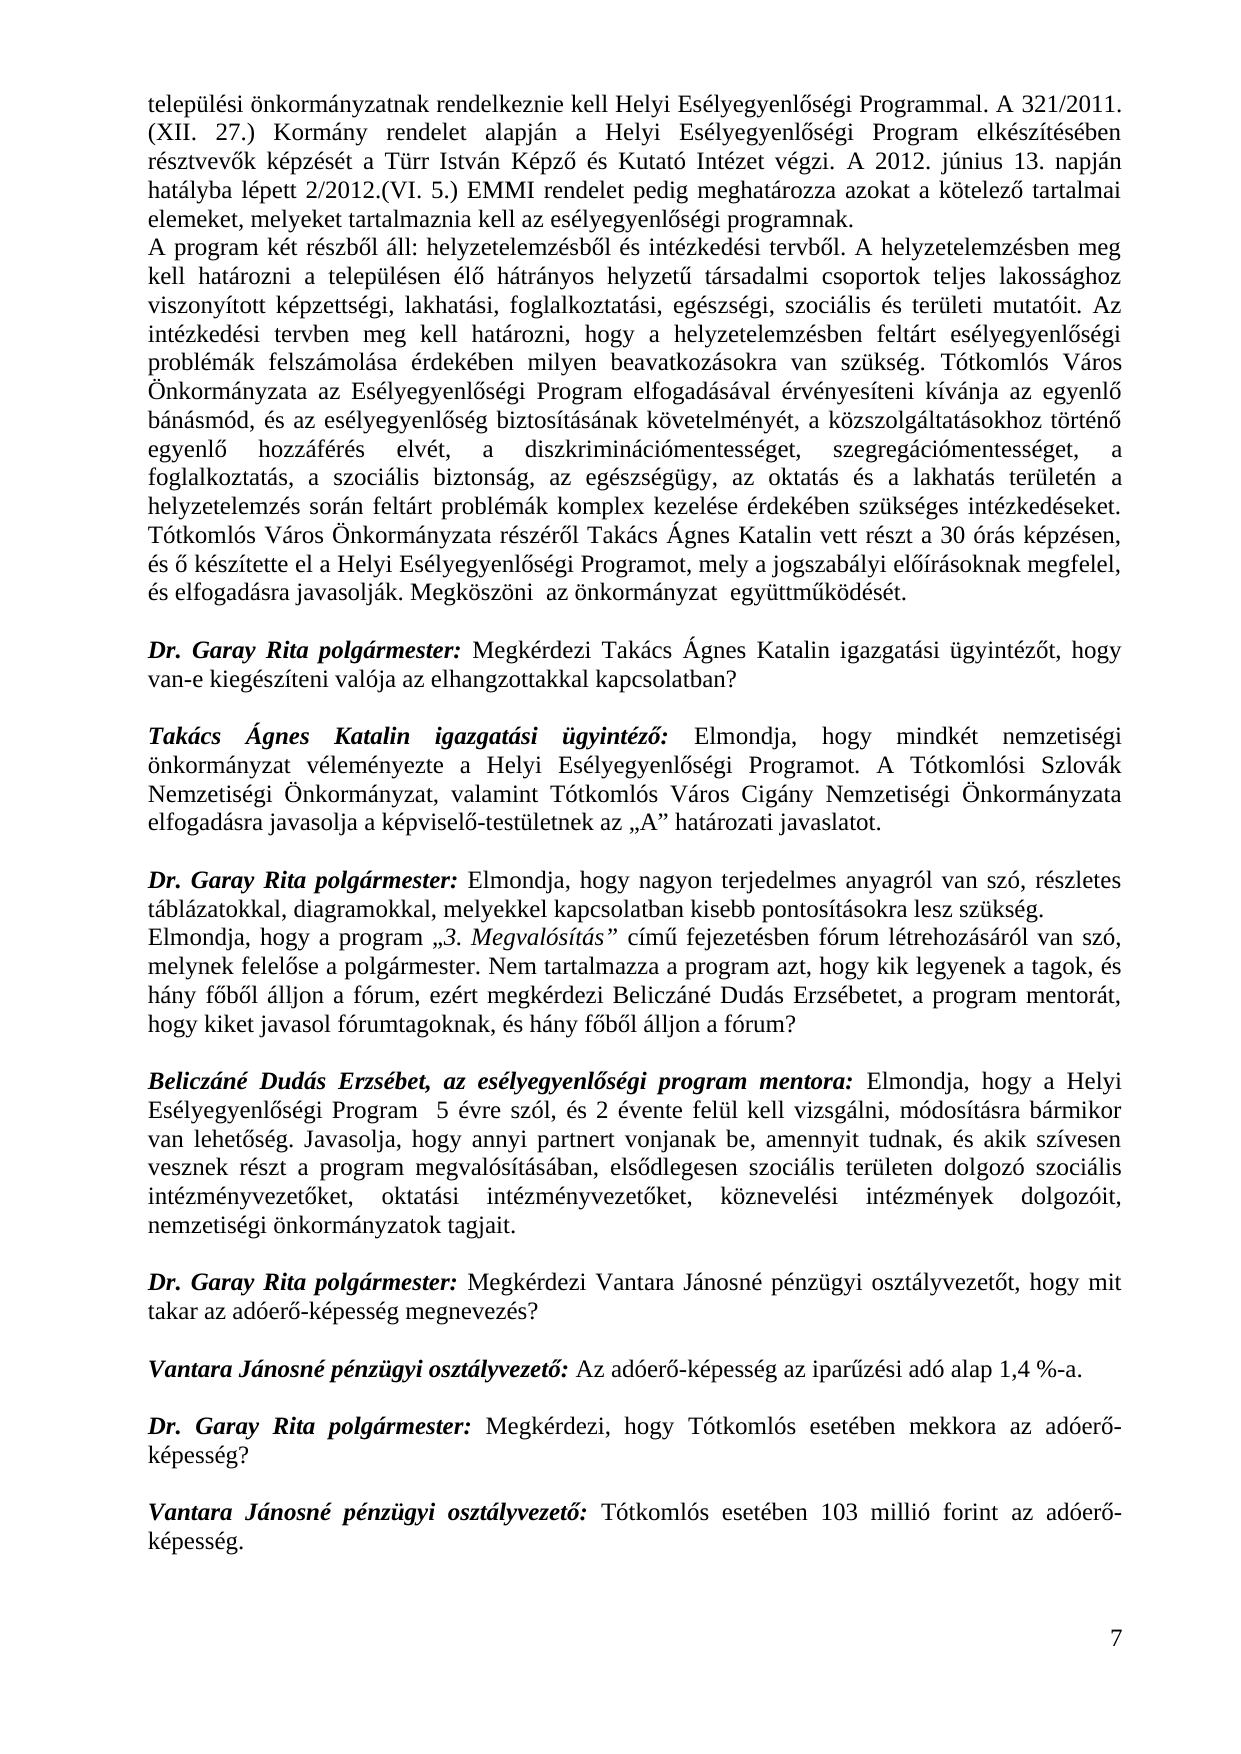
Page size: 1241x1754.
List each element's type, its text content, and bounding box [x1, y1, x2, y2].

text Beliczáné Dudás Erzsébet, az esélyegyenlőségi program mentora: Elmondja, hogy a Helyi Esélyegyenlőségi Program 5 évre szól, és 2 évente felül kell vizsgálni, módosításra bármikor van lehetőség. Javasolja, hogy annyi partnert vonjanak be, amennyit tudnak, és akik szívesen vesznek részt a program megvalósításában, elsődlegesen szociális területen dolgozó szociális intézményvezetőket, oktatási intézményvezetőket, köznevelési intézmények dolgozóit, nemzetiségi önkormányzatok tagjait. [148, 1066, 1122, 1239]
text Dr. Garay Rita polgármester: Elmondja, hogy nagyon terjedelmes anyagról van szó, részletes táblázatokkal, diagramokkal, melyekkel kapcsolatban kisebb pontosításokra lesz szükség. [148, 865, 1122, 922]
text Dr. Garay Rita polgármester: Megkérdezi Vantara Jánosné pénzügyi osztályvezetőt, hogy mit takar az adóerő-képesség megnevezés? [148, 1267, 1122, 1325]
text Vantara Jánosné pénzügyi osztályvezető: Az adóerő-képesség az iparűzési adó alap 1,4 %-a. [148, 1354, 1122, 1382]
text Takács Ágnes Katalin igazgatási ügyintéző: Elmondja, hogy mindkét nemzetiségi önkormányzat véleményezte a Helyi Esélyegyenlőségi Programot. A Tótkomlósi Szlovák Nemzetiségi Önkormányzat, valamint Tótkomlós Város Cigány Nemzetiségi Önkormányzata elfogadásra javasolja a képviselő-testületnek az „A” határozati javaslatot. [148, 721, 1122, 836]
text Elmondja, hogy a program „3. Megvalósítás” című fejezetésben fórum létrehozásáról van szó, melynek felelőse a polgármester. Nem tartalmazza a program azt, hogy kik legyenek a tagok, és hány főből álljon a fórum, ezért megkérdezi Beliczáné Dudás Erzsébetet, a program mentorát, hogy kiket javasol fórumtagoknak, és hány főből álljon a fórum? [148, 922, 1122, 1037]
text Dr. Garay Rita polgármester: Megkérdezi, hogy Tótkomlós esetében mekkora az adóerő-képesség? [148, 1411, 1122, 1469]
text Dr. Garay Rita polgármester: Megkérdezi Takács Ágnes Katalin igazgatási ügyintézőt, hogy van-e kiegészíteni valója az elhangzottakkal kapcsolatban? [148, 635, 1122, 692]
text A program két részből áll: helyzetelemzésből és intézkedési tervből. A helyzetelemzésben meg kell határozni a településen élő hátrányos helyzetű társadalmi csoportok teljes lakossághoz viszonyított képzettségi, lakhatási, foglalkoztatási, egészségi, szociális és területi mutatóit. Az intézkedési tervben meg kell határozni, hogy a helyzetelemzésben feltárt esélyegyenlőségi problémák felszámolása érdekében milyen beavatkozásokra van szükség. Tótkomlós Város Önkormányzata az Esélyegyenlőségi Program elfogadásával érvényesíteni kívánja az egyenlő bánásmód, és az esélyegyenlőség biztosításának követelményét, a közszolgáltatásokhoz történő egyenlő hozzáférés elvét, a diszkriminációmentességet, szegregációmentességet, a foglalkoztatás, a szociális biztonság, az egészségügy, az oktatás és a lakhatás területén a helyzetelemzés során feltárt problémák komplex kezelése érdekében szükséges intézkedéseket. Tótkomlós Város Önkormányzata részéről Takács Ágnes Katalin vett részt a 30 órás képzésen, és ő készítette el a Helyi Esélyegyenlőségi Programot, mely a jogszabályi előírásoknak megfelel, és elfogadásra javasolják. Megköszöni az önkormányzat együttműködését. [148, 232, 1122, 606]
text Vantara Jánosné pénzügyi osztályvezető: Tótkomlós esetében 103 millió forint az adóerő-képesség. [148, 1497, 1122, 1555]
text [148, 89, 1122, 232]
